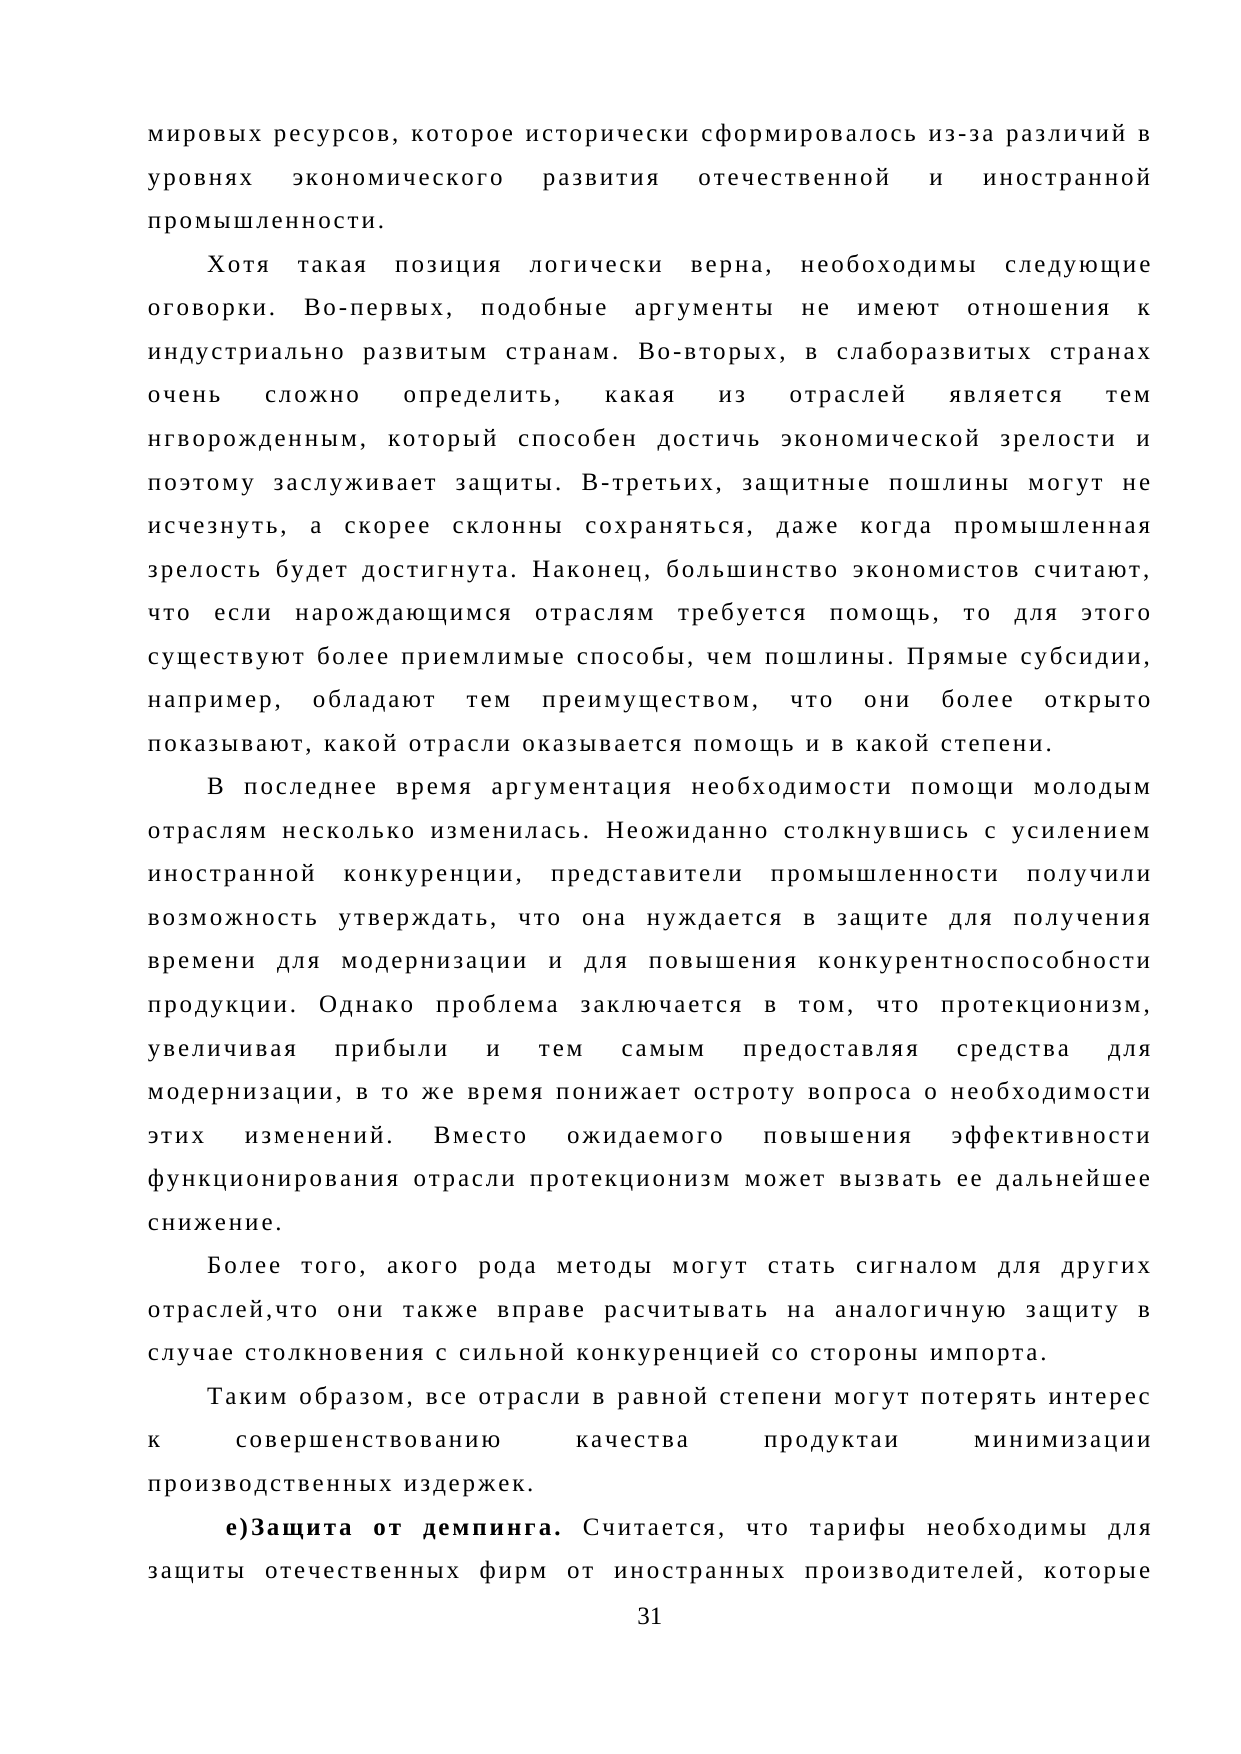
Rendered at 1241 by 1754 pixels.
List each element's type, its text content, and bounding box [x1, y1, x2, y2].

text Таким образом, все отрасли в равной степени могут потерять интерес к совершенствованию качества продуктаи минимизации производственных издержек. [148, 1381, 1152, 1497]
text Хотя такая позиция логически верна, необоходимы следующие оговорки. Во-первых, подобные аргументы не имеют отношения к индустриально развитым странам. Во-вторых, в слаборазвитых странах очень сложно определить, какая из отраслей является тем нгворожденным, который способен достичь экономической зрелости и поэтому заслуживает защиты. В-третьих, защитные пошлины могут не исчезнуть, а скорее склонны сохраняться, даже когда промышленная зрелость будет достигнута. Наконец, большинство экономистов считают, что если нарождающимся отраслям требуется помощь, то для этого существуют более приемлимые способы, чем пошлины. Прямые субсидии, например, обладают тем преимуществом, что они более открыто показывают, какой отрасли оказывается помощь и в какой степени. [148, 249, 1152, 757]
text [148, 118, 1152, 234]
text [148, 1511, 1152, 1584]
text В последнее время аргументация необходимости помощи молодым отраслям несколько изменилась. Неожиданно столкнувшись с усилением иностранной конкуренции, представители промышленности получили возможность утверждать, что она нуждается в защите для получения времени для модернизации и для повышения конкурентноспособности продукции. Однако проблема заключается в том, что протекционизм, увеличивая прибыли и тем самым предоставляя средства для модернизации, в то же время понижает остроту вопроса о необходимости этих изменений. Вместо ожидаемого повышения эффективности функционирования отрасли протекционизм может вызвать ее дальнейшее снижение. [148, 771, 1152, 1236]
text Более того, акого рода методы могут стать сигналом для других отраслей,что они также вправе расчитывать на аналогичную защиту в случае столкновения с сильной конкуренцией со стороны импорта. [148, 1250, 1152, 1366]
